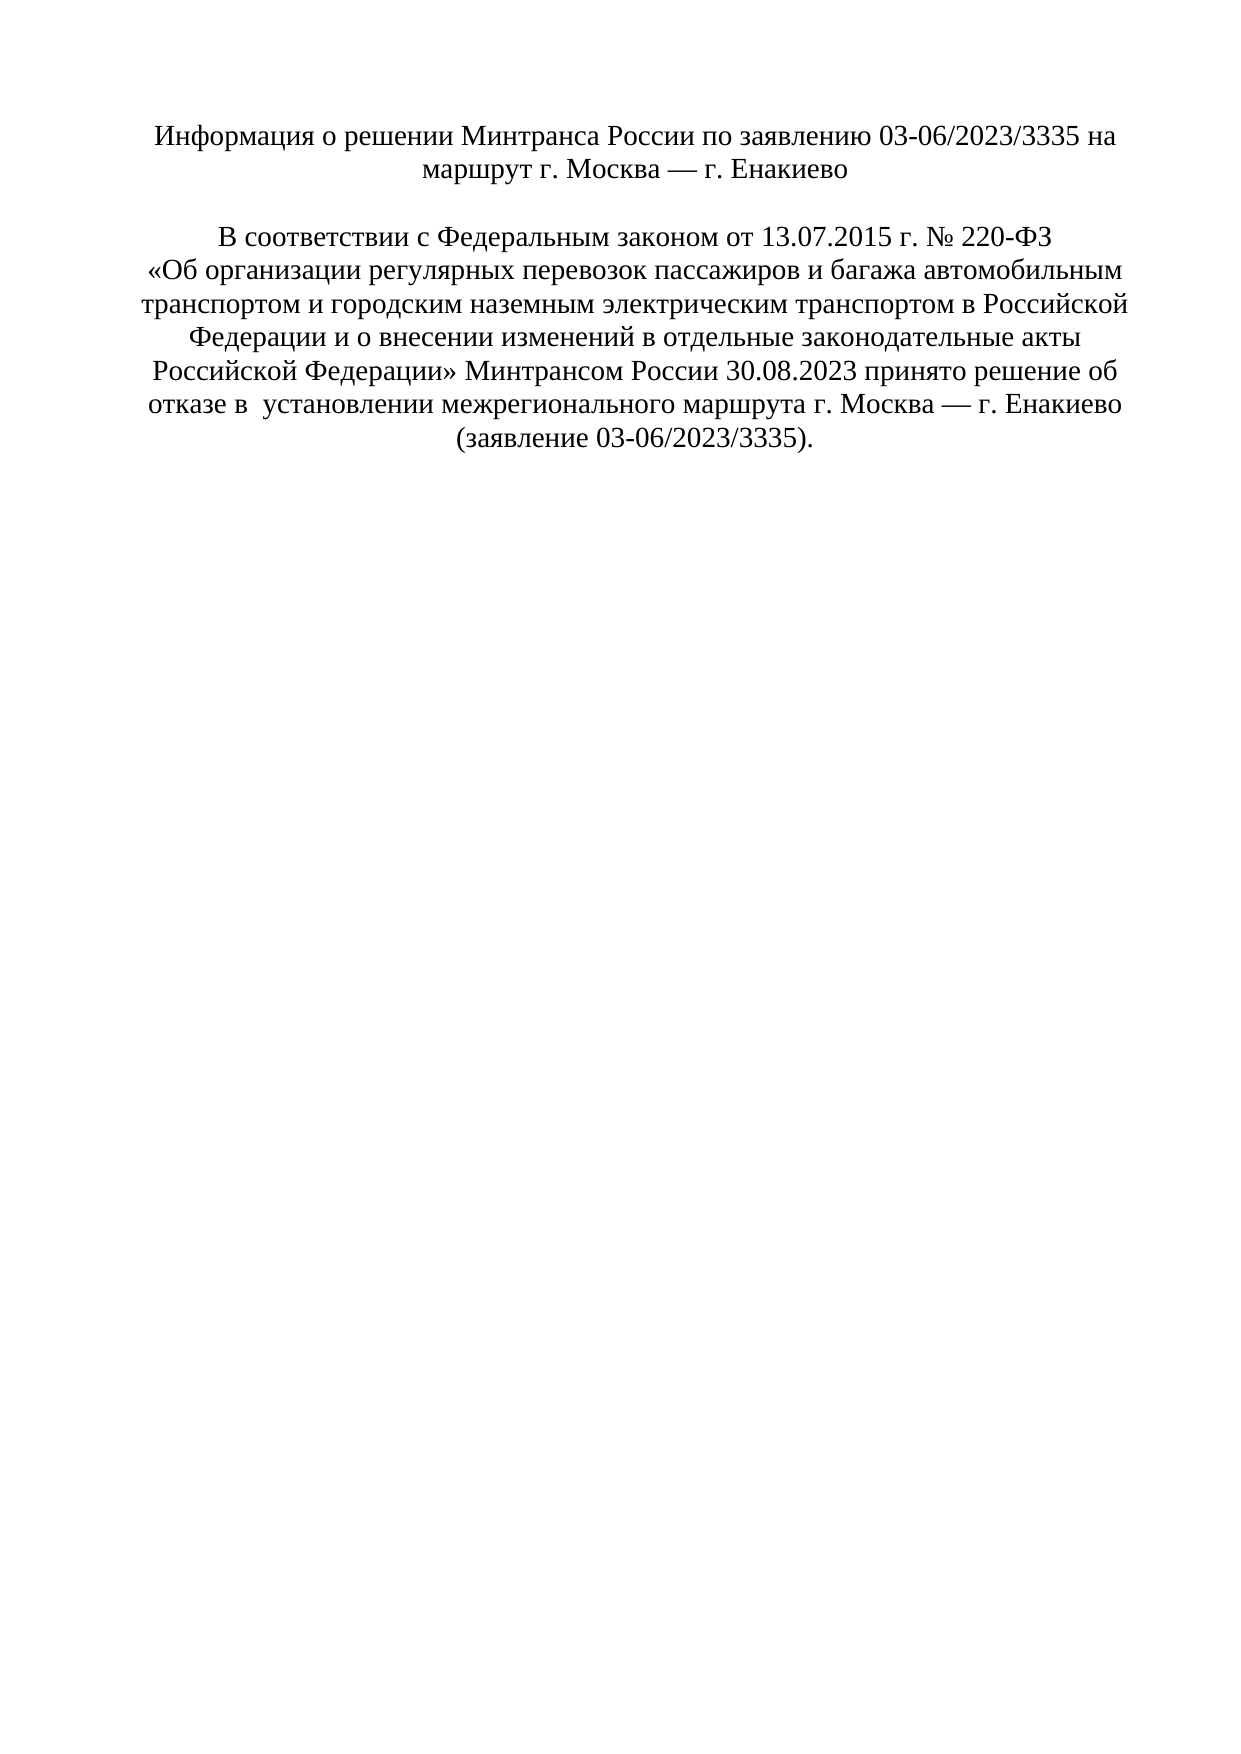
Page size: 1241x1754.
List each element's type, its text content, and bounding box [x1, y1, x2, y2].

text Информация о решении Минтранса России по заявлению 03-06/2023/3335 на маршрут г. Москва — г. Енакиево [118, 118, 1152, 185]
text В соответствии с Федеральным законом от 13.07.2015 г. № 220-ФЗ «Об организации регулярных перевозок пассажиров и багажа автомобильным транспортом и городским наземным электрическим транспортом в Российской Федерации и о внесении изменений в отдельные законодательные акты Российской Федерации» Минтрансом России 30.08.2023 принято решение об отказе в установлении межрегионального маршрута г. Москва — г. Енакиево (заявление 03-06/2023/3335). [118, 219, 1152, 453]
